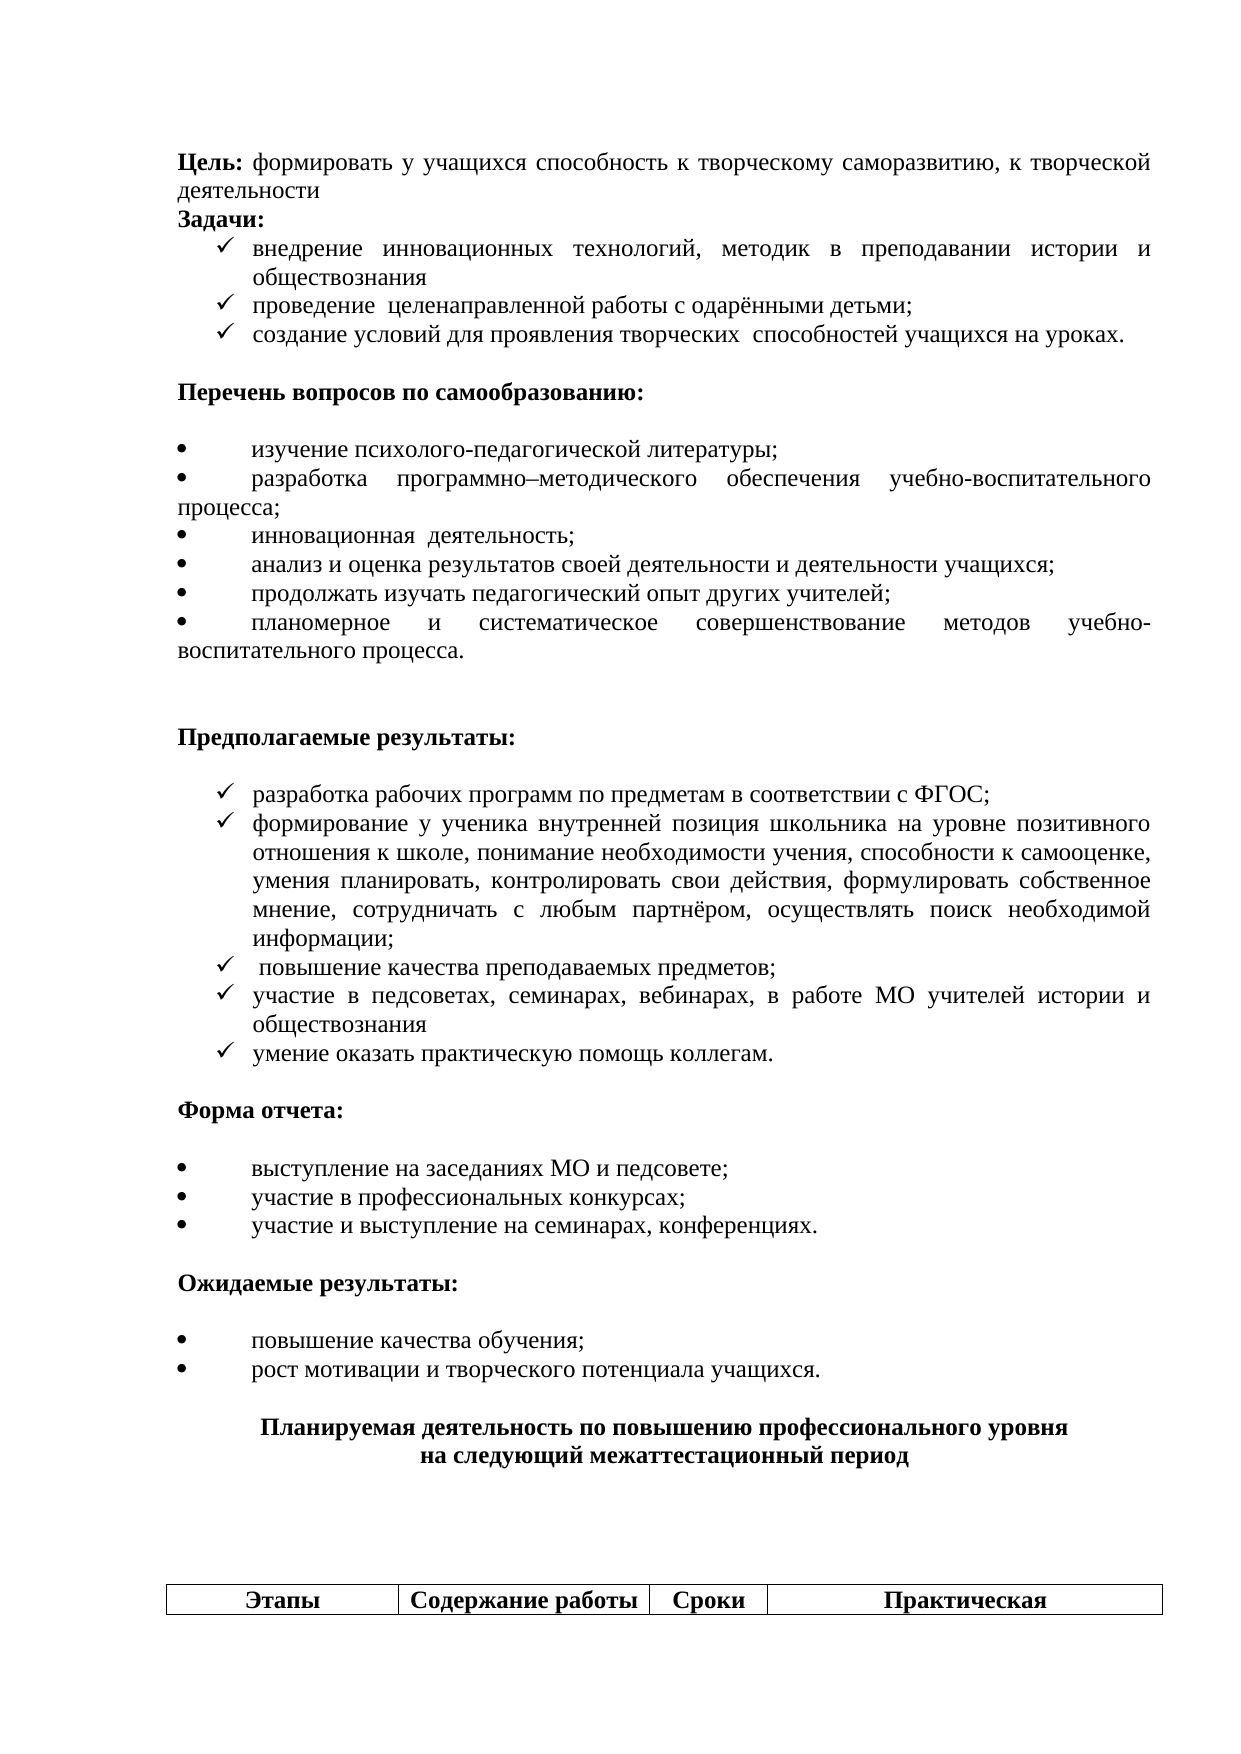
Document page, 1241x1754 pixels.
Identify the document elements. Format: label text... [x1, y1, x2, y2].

list повышение качества преподаваемых предметов; [215, 952, 1152, 981]
text Ожидаемые результаты: [177, 1268, 1152, 1297]
table_header Этапы [167, 1585, 398, 1614]
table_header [768, 1585, 1162, 1614]
list формирование у ученика внутренней позиция школьника на уровне позитивного отношения к школе, понимание необходимости учения, способности к самооценке, умения планировать, контролировать свои действия, формулировать собственное мнение, сотрудничать с любым партнёром, осуществлять поиск необходимой информации; [215, 808, 1152, 952]
text Предполагаемые результаты: [177, 722, 1152, 751]
list анализ и оценка результатов своей деятельности и деятельности учащихся; [177, 549, 1152, 578]
text Задачи: [177, 204, 1152, 233]
text Планируемая деятельность по повышению профессионального уровня [177, 1412, 1152, 1441]
list продолжать изучать педагогический опыт других учителей; [177, 578, 1152, 607]
list умение оказать практическую помощь коллегам. [215, 1038, 1152, 1067]
text Перечень вопросов по самообразованию: [177, 377, 1152, 406]
list изучение психолого-педагогической литературы; [177, 434, 1152, 463]
list повышение качества обучения; [177, 1326, 1152, 1354]
table_header Сроки [650, 1585, 767, 1614]
list разработка рабочих программ по предметам в соответствии с ФГОС; [215, 779, 1152, 808]
text Цель: формировать у учащихся способность к творческому саморазвитию, к творческой деятельности [177, 147, 1152, 204]
list участие и выступление на семинарах, конференциях. [177, 1211, 1152, 1239]
text Форма отчета: [177, 1096, 1152, 1124]
list инновационная деятельность; [177, 521, 1152, 549]
list проведение целенаправленной работы с одарёнными детьми; [215, 291, 1152, 319]
list планомерное и систематическое совершенствование методов учебно-воспитательного процесса. [177, 607, 1152, 664]
list рост мотивации и творческого потенциала учащихся. [177, 1354, 1152, 1383]
table_header Содержание работы [399, 1585, 649, 1614]
text на следующий межаттестационный период [177, 1441, 1152, 1469]
list участие в профессиональных конкурсах; [177, 1182, 1152, 1211]
list разработка программно–методического обеспечения учебно-воспитательного процесса; [177, 463, 1152, 521]
list участие в педсоветах, семинарах, вебинарах, в работе МО учителей истории и обществознания [215, 981, 1152, 1038]
list выступление на заседаниях МО и педсовете; [177, 1153, 1152, 1182]
list создание условий для проявления творческих способностей учащихся на уроках. [215, 319, 1152, 348]
list внедрение инновационных технологий, методик в преподавании истории и обществознания [215, 233, 1152, 291]
